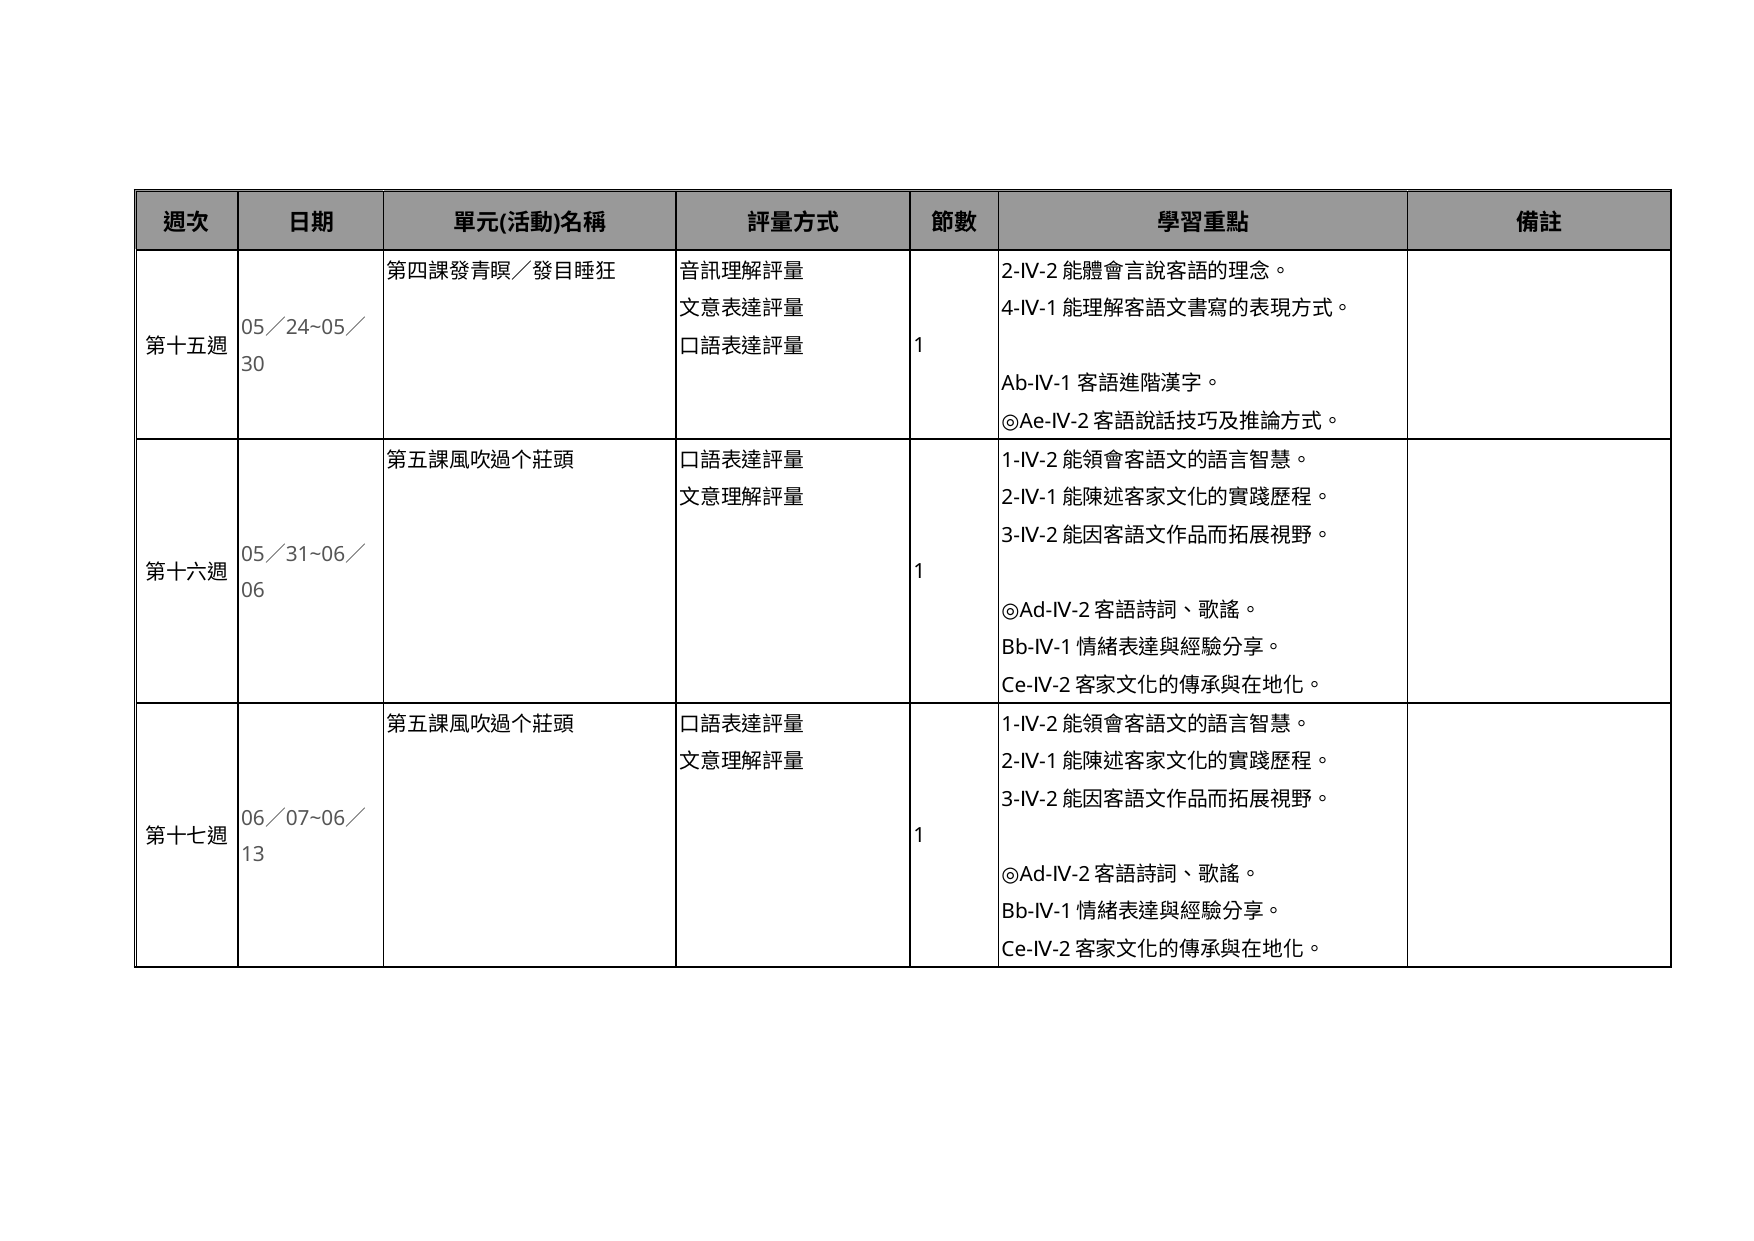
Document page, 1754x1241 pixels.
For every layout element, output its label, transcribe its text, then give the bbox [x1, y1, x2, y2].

table_cell 1-Ⅳ-2能領會客語文的語言智慧。 2-Ⅳ-1能陳述客家文化的實踐歷程。 3-Ⅳ-2能因客語文作品而拓展視野。 ◎Ad-Ⅳ-2客語詩詞、歌謠。 Bb-Ⅳ-1情緒表達與經驗分享。 Ce-Ⅳ-2客家文化的傳承與在地化。 [999, 440, 1407, 702]
table_cell 第四課發青瞑／發目睡狂 [384, 251, 675, 438]
table_header 節數 [911, 192, 998, 249]
table_cell 第十七週 [137, 704, 237, 966]
table_header 學習重點 [999, 192, 1407, 249]
table_cell 2-Ⅳ-2能體會言說客語的理念。 4-Ⅳ-1能理解客語文書寫的表現方式。 Ab-Ⅳ-1 客語進階漢字。 ◎Ae-Ⅳ-2客語說話技巧及推論方式。 [999, 251, 1407, 438]
table_cell [1408, 440, 1670, 702]
table_cell 口語表達評量 文意理解評量 [677, 440, 909, 702]
table_cell 1 [911, 440, 998, 702]
table_cell 06／07~06／13 [239, 704, 383, 966]
table_header 備註 [1408, 192, 1670, 249]
table_header 單元(活動)名稱 [384, 192, 675, 249]
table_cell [999, 704, 1407, 966]
table_cell 05／24~05／30 [239, 251, 383, 438]
table_cell 音訊理解評量 文意表達評量 口語表達評量 [677, 251, 909, 438]
table_cell 口語表達評量 文意理解評量 [677, 704, 909, 966]
table_header 日期 [239, 192, 383, 249]
table_cell 1 [911, 704, 998, 966]
table_header 評量方式 [677, 192, 909, 249]
table_cell [1408, 251, 1670, 438]
table_cell [1408, 704, 1670, 966]
table_cell 第五課風吹過个莊頭 [384, 704, 675, 966]
table_cell 05／31~06／06 [239, 440, 383, 702]
table_cell 1 [911, 251, 998, 438]
table_header 週次 [137, 192, 237, 249]
table_cell 第十六週 [137, 440, 237, 702]
table_cell 第十五週 [137, 251, 237, 438]
table_cell 第五課風吹過个莊頭 [384, 440, 675, 702]
